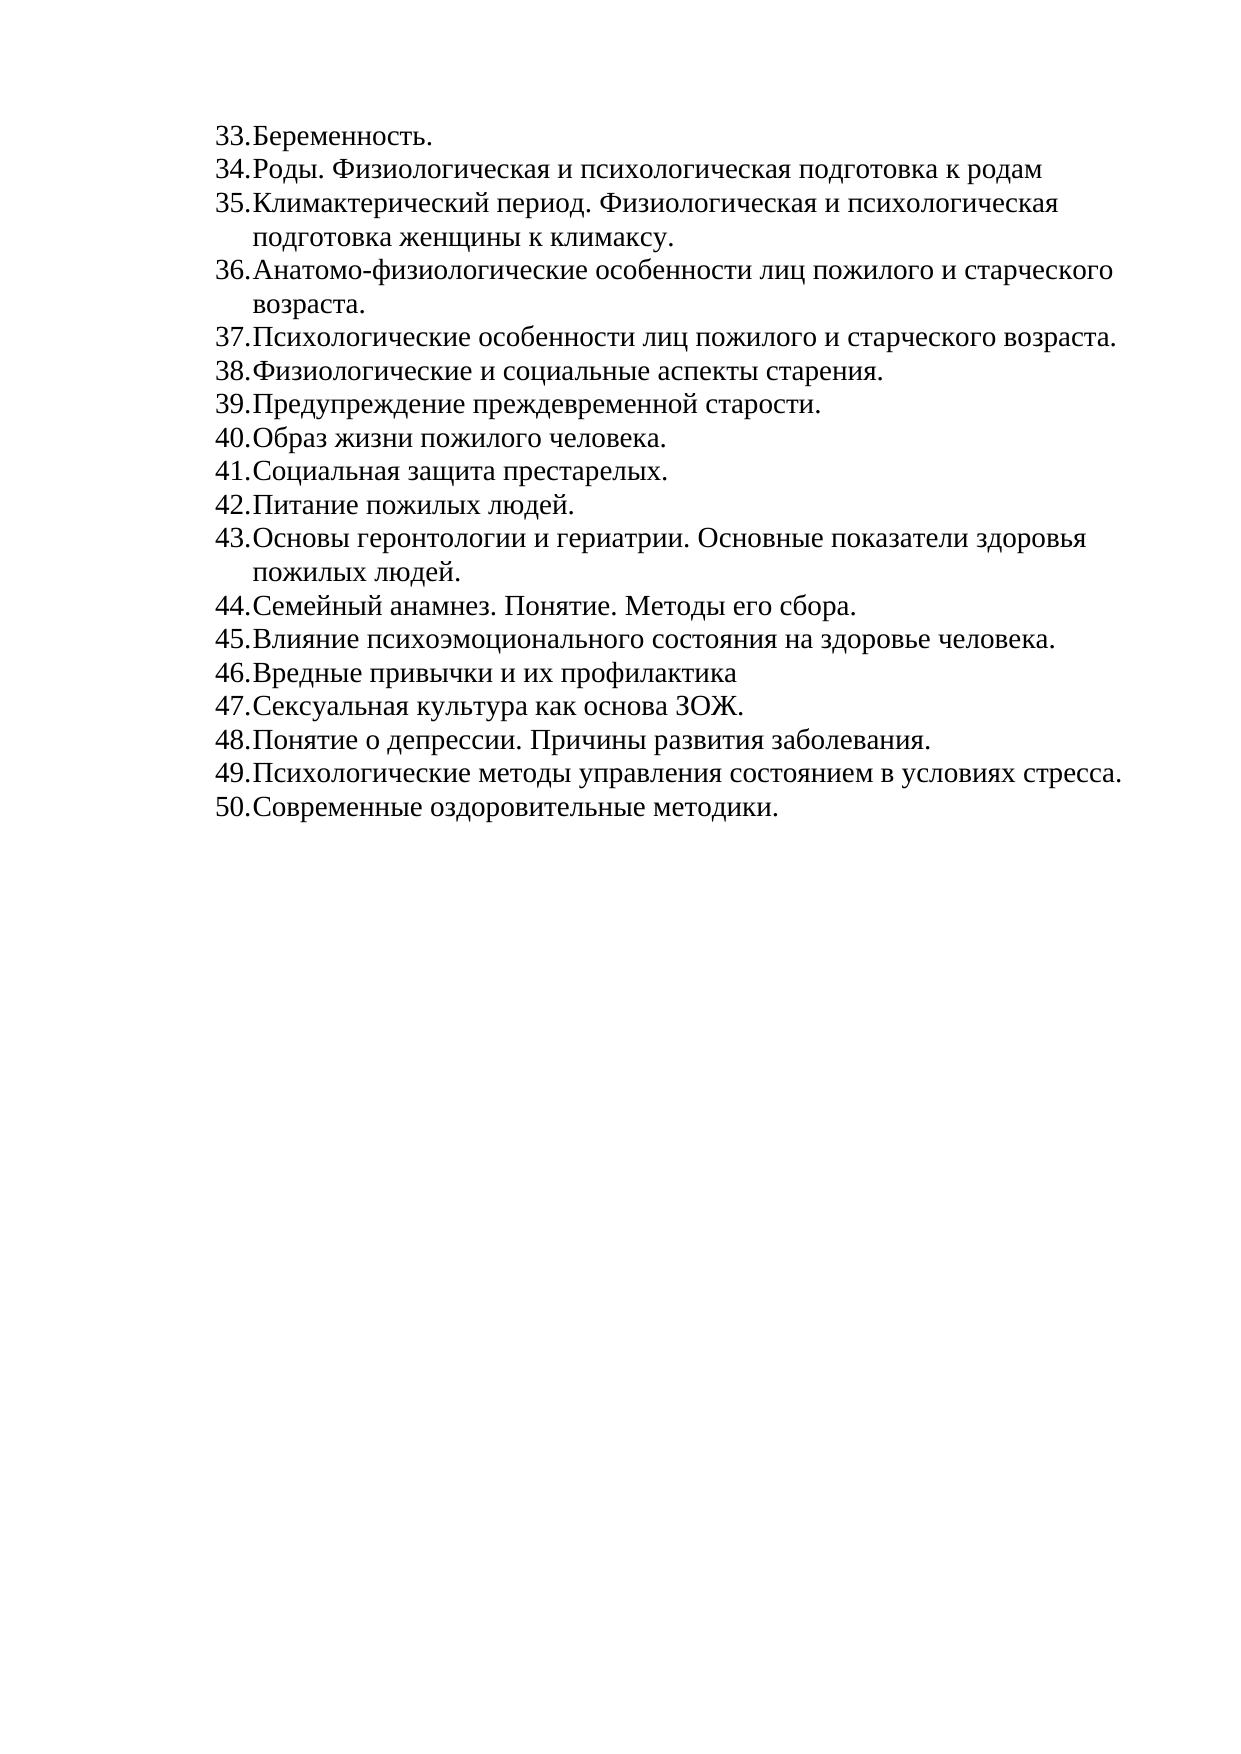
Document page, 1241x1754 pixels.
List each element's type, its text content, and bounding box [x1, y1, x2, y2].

list Современные оздоровительные методики. [215, 789, 1152, 822]
list Физиологические и социальные аспекты старения. [215, 353, 1157, 386]
list Семейный анамнез. Понятие. Методы его сбора. [215, 588, 1157, 621]
list Климактерический период. Физиологическая и психологическая подготовка женщины к климаксу. [215, 185, 1157, 252]
list Влияние психоэмоционального состояния на здоровье человека. [215, 621, 1157, 655]
list Предупреждение преждевременной старости. [215, 386, 1157, 420]
list Понятие о депрессии. Причины развития заболевания. [215, 722, 1152, 755]
list Роды. Физиологическая и психологическая подготовка к родам [215, 152, 1157, 185]
list Питание пожилых людей. [215, 487, 1157, 521]
list Образ жизни пожилого человека. [215, 420, 1157, 453]
list Социальная защита престарелых. [215, 453, 1157, 487]
list Психологические методы управления состоянием в условиях стресса. [215, 755, 1157, 789]
list Анатомо-физиологические особенности лиц пожилого и старческого возраста. [215, 252, 1157, 319]
list Сексуальная культура как основа ЗОЖ. [215, 688, 1152, 722]
list Беременность. [215, 118, 1157, 152]
list Вредные привычки и их профилактика [215, 655, 1157, 688]
list Основы геронтологии и гериатрии. Основные показатели здоровья пожилых людей. [215, 521, 1157, 588]
list Психологические особенности лиц пожилого и старческого возраста. [215, 319, 1157, 353]
